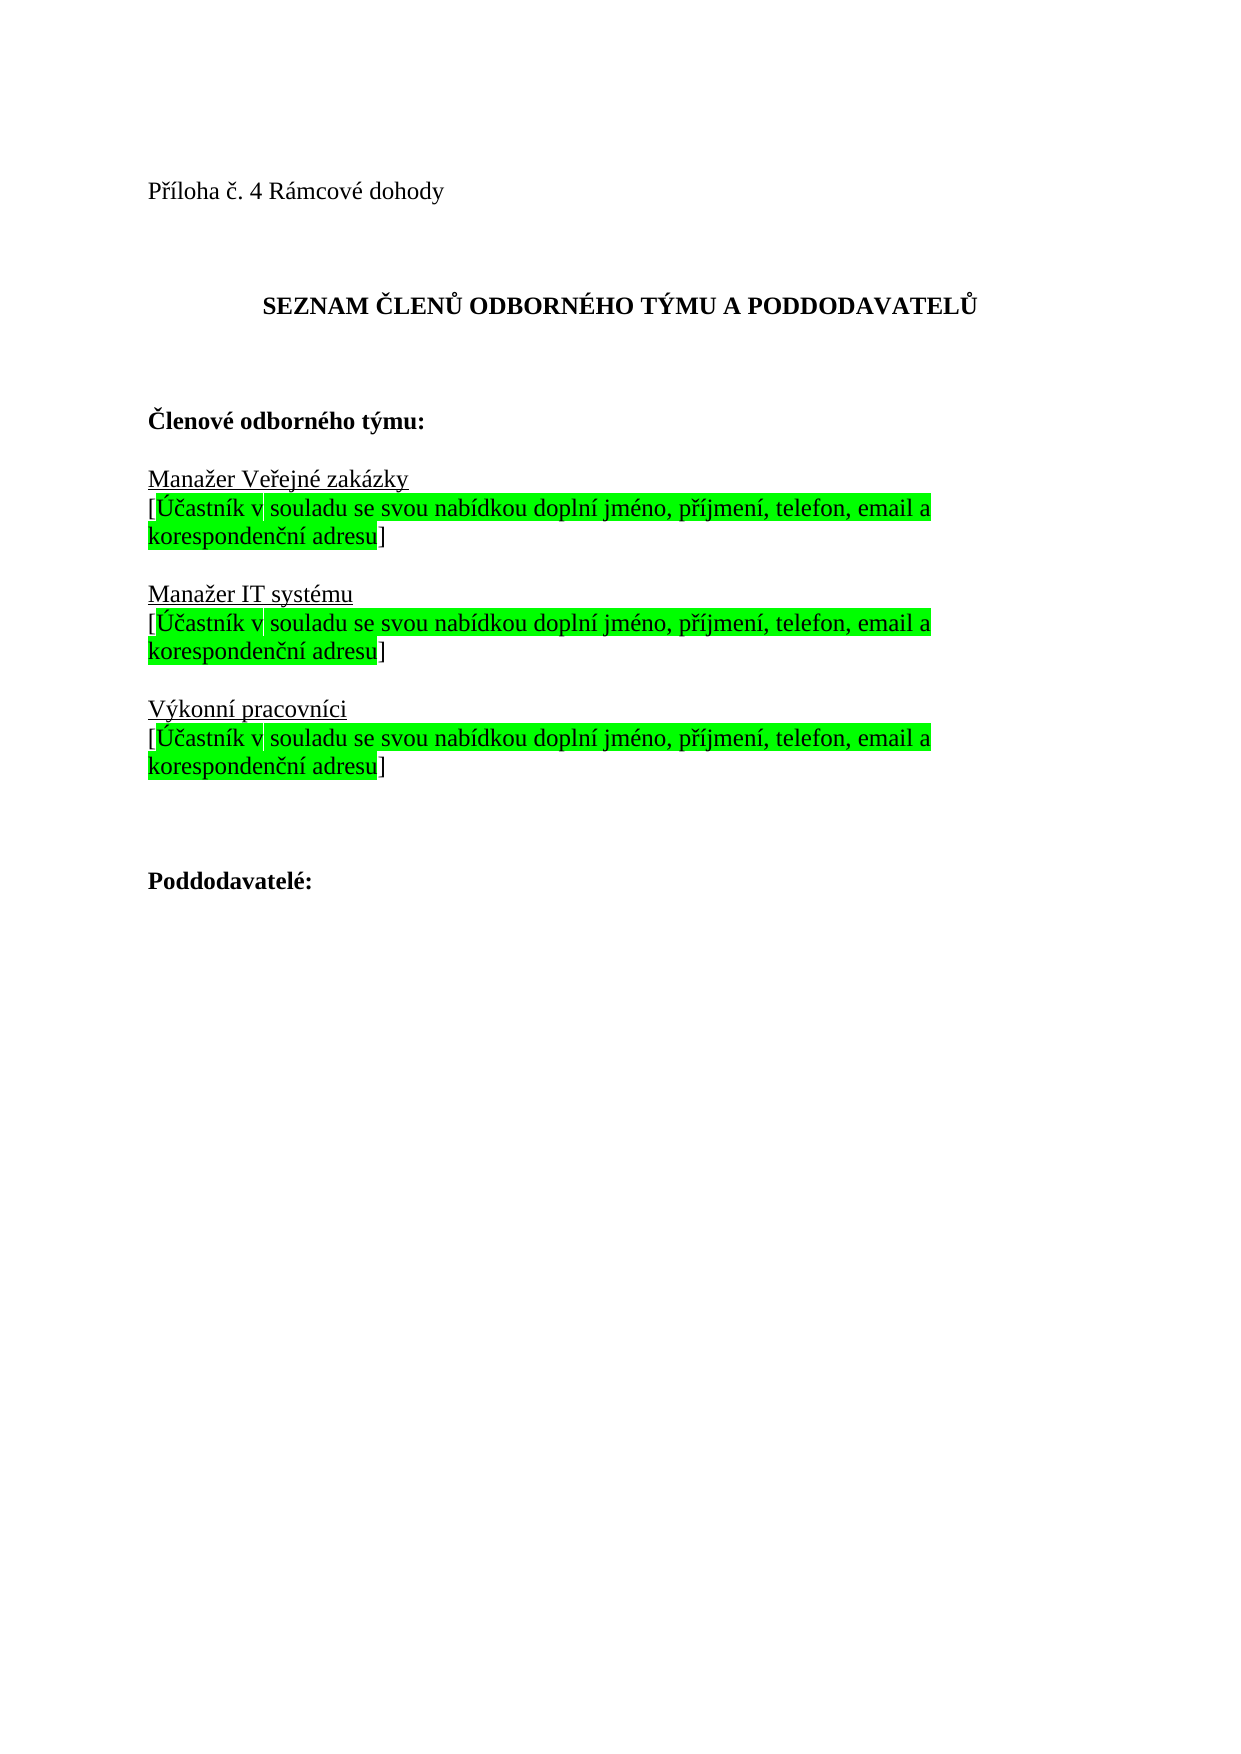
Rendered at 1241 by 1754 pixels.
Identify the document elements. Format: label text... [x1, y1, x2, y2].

text Výkonní pracovníci [148, 694, 1093, 723]
text [Účastník v souladu se svou nabídkou doplní jméno, příjmení, telefon, email a korespondenční adresu] [377, 608, 1093, 665]
text Členové odborného týmu: [148, 406, 1093, 435]
text Manažer IT systému [148, 579, 1093, 608]
text Manažer Veřejné zakázky [148, 464, 1093, 493]
text SEZNAM ČLENŮ ODBORNÉHO TÝMU A PODDODAVATELŮ [148, 291, 1093, 320]
text Poddodavatelé: [148, 866, 1093, 895]
text [Účastník v souladu se svou nabídkou doplní jméno, příjmení, telefon, email a korespondenční adresu] [377, 493, 1093, 550]
text [Účastník v souladu se svou nabídkou doplní jméno, příjmení, telefon, email a korespondenční adresu] [377, 723, 1093, 780]
text Příloha č. 4 Rámcové dohody [148, 176, 1088, 205]
